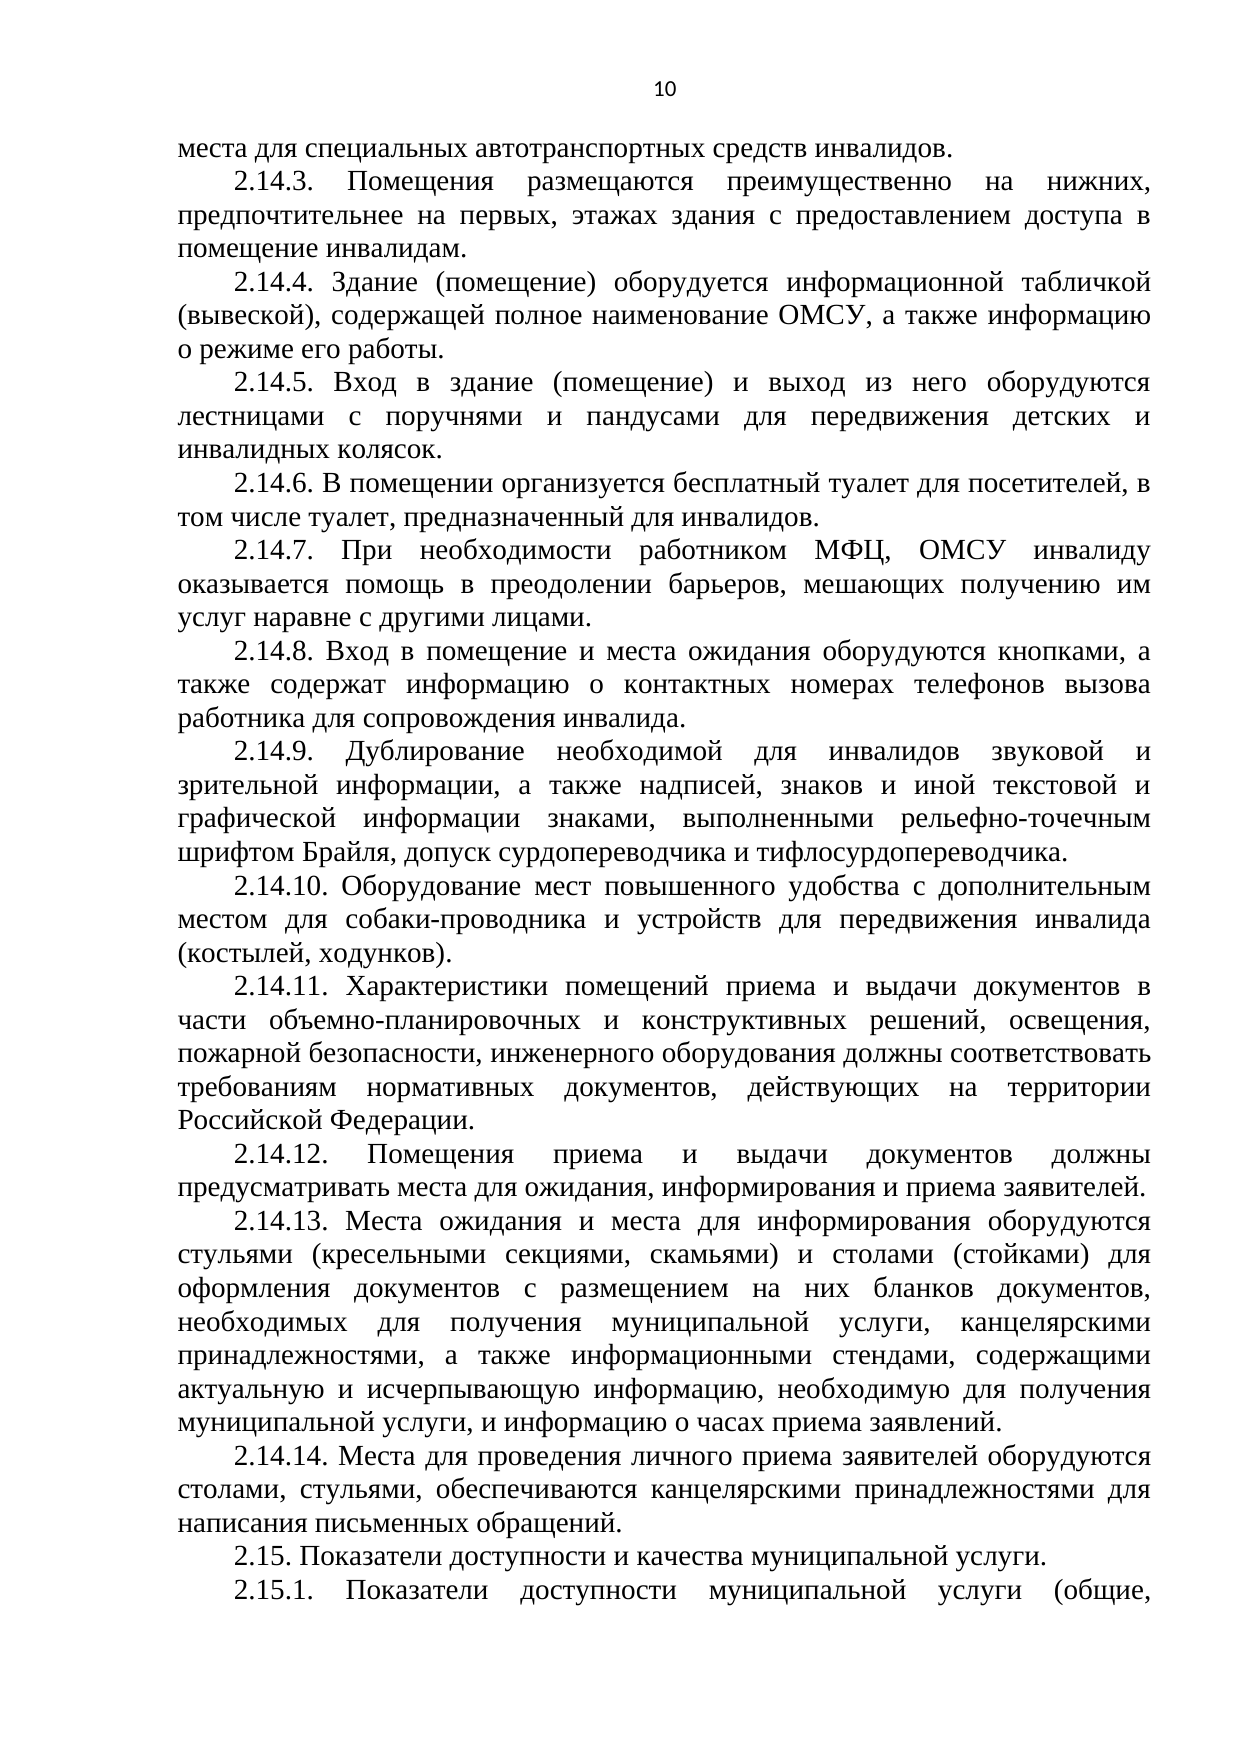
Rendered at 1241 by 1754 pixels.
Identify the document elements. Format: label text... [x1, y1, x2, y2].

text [177, 1572, 1152, 1606]
text 2.14.14. Места для проведения личного приема заявителей оборудуются столами, стульями, обеспечиваются канцелярскими принадлежностями для написания письменных обращений. [177, 1438, 1152, 1538]
text 2.14.13. Места ожидания и места для информирования оборудуются стульями (кресельными секциями, скамьями) и столами (стойками) для оформления документов с размещением на них бланков документов, необходимых для получения муниципальной услуги, канцелярскими принадлежностями, а также информационными стендами, содержащими актуальную и исчерпывающую информацию, необходимую для получения муниципальной услуги, и информацию о часах приема заявлений. [177, 1203, 1152, 1438]
text 2.14.12. Помещения приема и выдачи документов должны предусматривать места для ожидания, информирования и приема заявителей. [177, 1136, 1152, 1203]
text 2.14.11. Характеристики помещений приема и выдачи документов в части объемно-планировочных и конструктивных решений, освещения, пожарной безопасности, инженерного оборудования должны соответствовать требованиям нормативных документов, действующих на территории Российской Федерации. [177, 968, 1152, 1136]
text 2.14.3. Помещения размещаются преимущественно на нижних, предпочтительнее на первых, этажах здания с предоставлением доступа в помещение инвалидам. [177, 163, 1152, 264]
text 2.14.4. Здание (помещение) оборудуется информационной табличкой (вывеской), содержащей полное наименование ОМСУ, а также информацию о режиме его работы. [177, 264, 1152, 364]
text 2.15. Показатели доступности и качества муниципальной услуги. [177, 1538, 1152, 1572]
text 2.14.10. Оборудование мест повышенного удобства с дополнительным местом для собаки-проводника и устройств для передвижения инвалида (костылей, ходунков). [177, 868, 1152, 968]
text 2.14.5. Вход в здание (помещение) и выход из него оборудуются лестницами с поручнями и пандусами для передвижения детских и инвалидных колясок. [177, 364, 1152, 465]
text 2.14.7. При необходимости работником МФЦ, ОМСУ инвалиду оказывается помощь в преодолении барьеров, мешающих получению им услуг наравне с другими лицами. [177, 532, 1152, 633]
text 2.14.8. Вход в помещение и места ожидания оборудуются кнопками, а также содержат информацию о контактных номерах телефонов вызова работника для сопровождения инвалида. [177, 633, 1152, 733]
text 2.14.9. Дублирование необходимой для инвалидов звуковой и зрительной информации, а также надписей, знаков и иной текстовой и графической информации знаками, выполненными рельефно-точечным шрифтом Брайля, допуск сурдопереводчика и тифлосурдопереводчика. [177, 733, 1152, 868]
text 2.14.6. В помещении организуется бесплатный туалет для посетителей, в том числе туалет, предназначенный для инвалидов. [177, 465, 1152, 532]
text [177, 130, 1152, 163]
